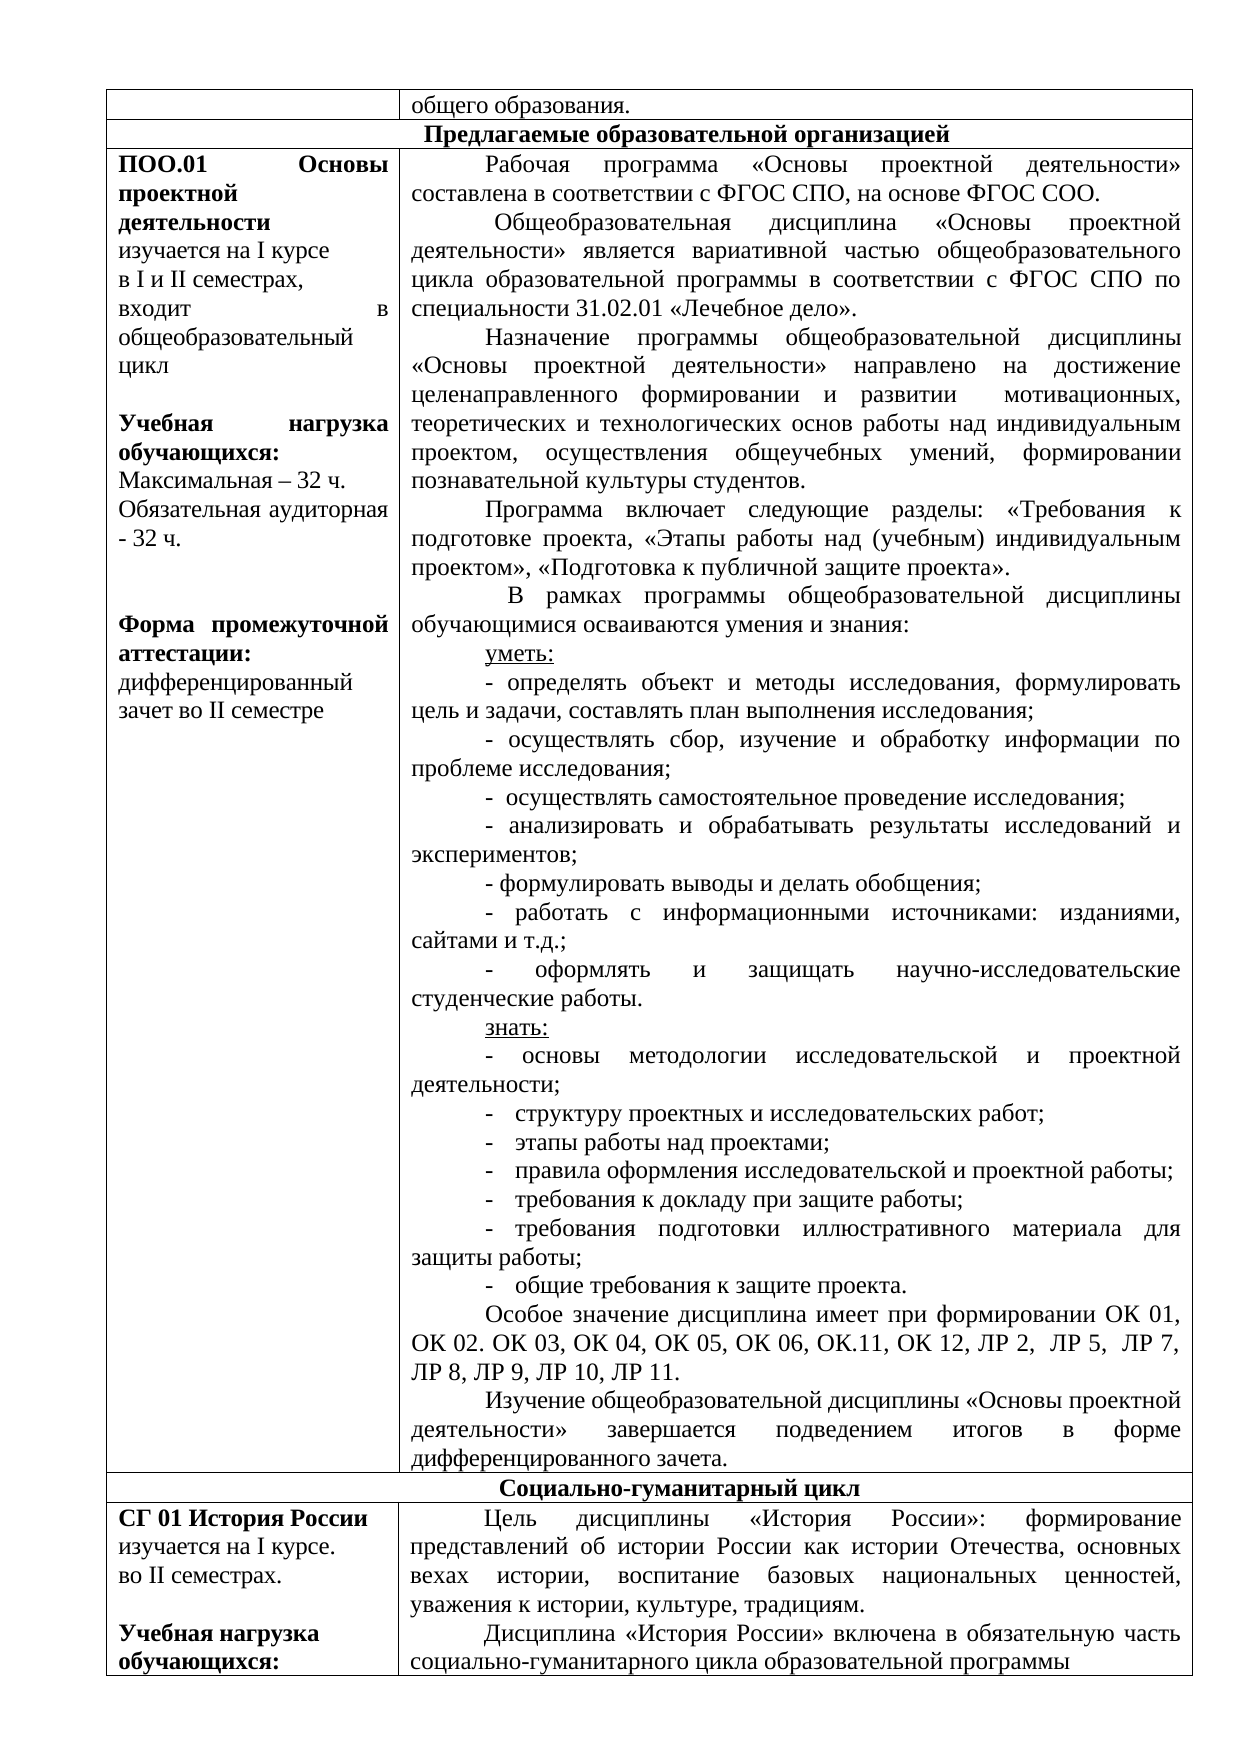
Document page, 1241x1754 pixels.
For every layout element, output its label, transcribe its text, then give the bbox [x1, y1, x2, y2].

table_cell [399, 1503, 1192, 1675]
table_cell Рабочая программа «Основы проектной деятельности» составлена в соответствии с ФГОС СПО, на основе ФГОС СОО. Общеобразовательная дисциплина «Основы проектной деятельности» является вариативной частью общеобразовательного цикла образовательной программы в соответствии с ФГОС СПО по специальности 31.02.01 «Лечебное дело». Назначение программы общеобразовательной дисциплины «Основы проектной деятельности» направлено на достижение целенаправленного формировании и развитии мотивационных, теоретических и технологических основ работы над индивидуальным проектом, осуществления общеучебных умений, формировании познавательной культуры студентов. Программа включает следующие разделы: «Требования к подготовке проекта, «Этапы работы над (учебным) индивидуальным проектом», «Подготовка к публичной защите проекта». В рамках программы общеобразовательной дисциплины обучающимися осваиваются умения и знания: уметь: - определять объект и методы исследования, формулировать цель и задачи, составлять план выполнения исследования; - осуществлять сбор, изучение и обработку информации по проблеме исследования; - осуществлять самостоятельное проведение исследования; - анализировать и обрабатывать результаты исследований и экспериментов; - формулировать выводы и делать обобщения; - работать с информационными источниками: изданиями, сайтами и т.д.; - оформлять и защищать научно-исследовательские студенческие работы. знать: - основы методологии исследовательской и проектной деятельности; структуру проектных и исследовательских работ; этапы работы над проектами; правила оформления исследовательской и проектной работы; требования к докладу при защите работы; требования подготовки иллюстративного материала для защиты работы; общие требования к защите проекта. Особое значение дисциплина имеет при формировании ОК 01, ОК 02. ОК 03, ОК 04, ОК 05, ОК 06, ОК.11, ОК 12, ЛР 2, ЛР 5, ЛР 7, ЛР 8, ЛР 9, ЛР 10, ЛР 11. Изучение общеобразовательной дисциплины «Основы проектной деятельности» завершается подведением итогов в форме дифференцированного зачета. [400, 149, 1192, 1472]
table_cell Социально-гуманитарный цикл [107, 1473, 1192, 1502]
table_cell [107, 90, 399, 118]
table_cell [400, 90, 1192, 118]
table_cell ПОО.01 Основы проектной деятельности изучается на I курсе в I и II семестрах, входит в общеобразовательный цикл Учебная нагрузка обучающихся: Максимальная – 32 ч. Обязательная аудиторная - 32 ч. Форма промежуточной аттестации: дифференцированный зачет во II семестре [107, 149, 399, 1472]
table_cell Предлагаемые образовательной организацией [107, 120, 1192, 148]
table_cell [107, 1503, 398, 1675]
